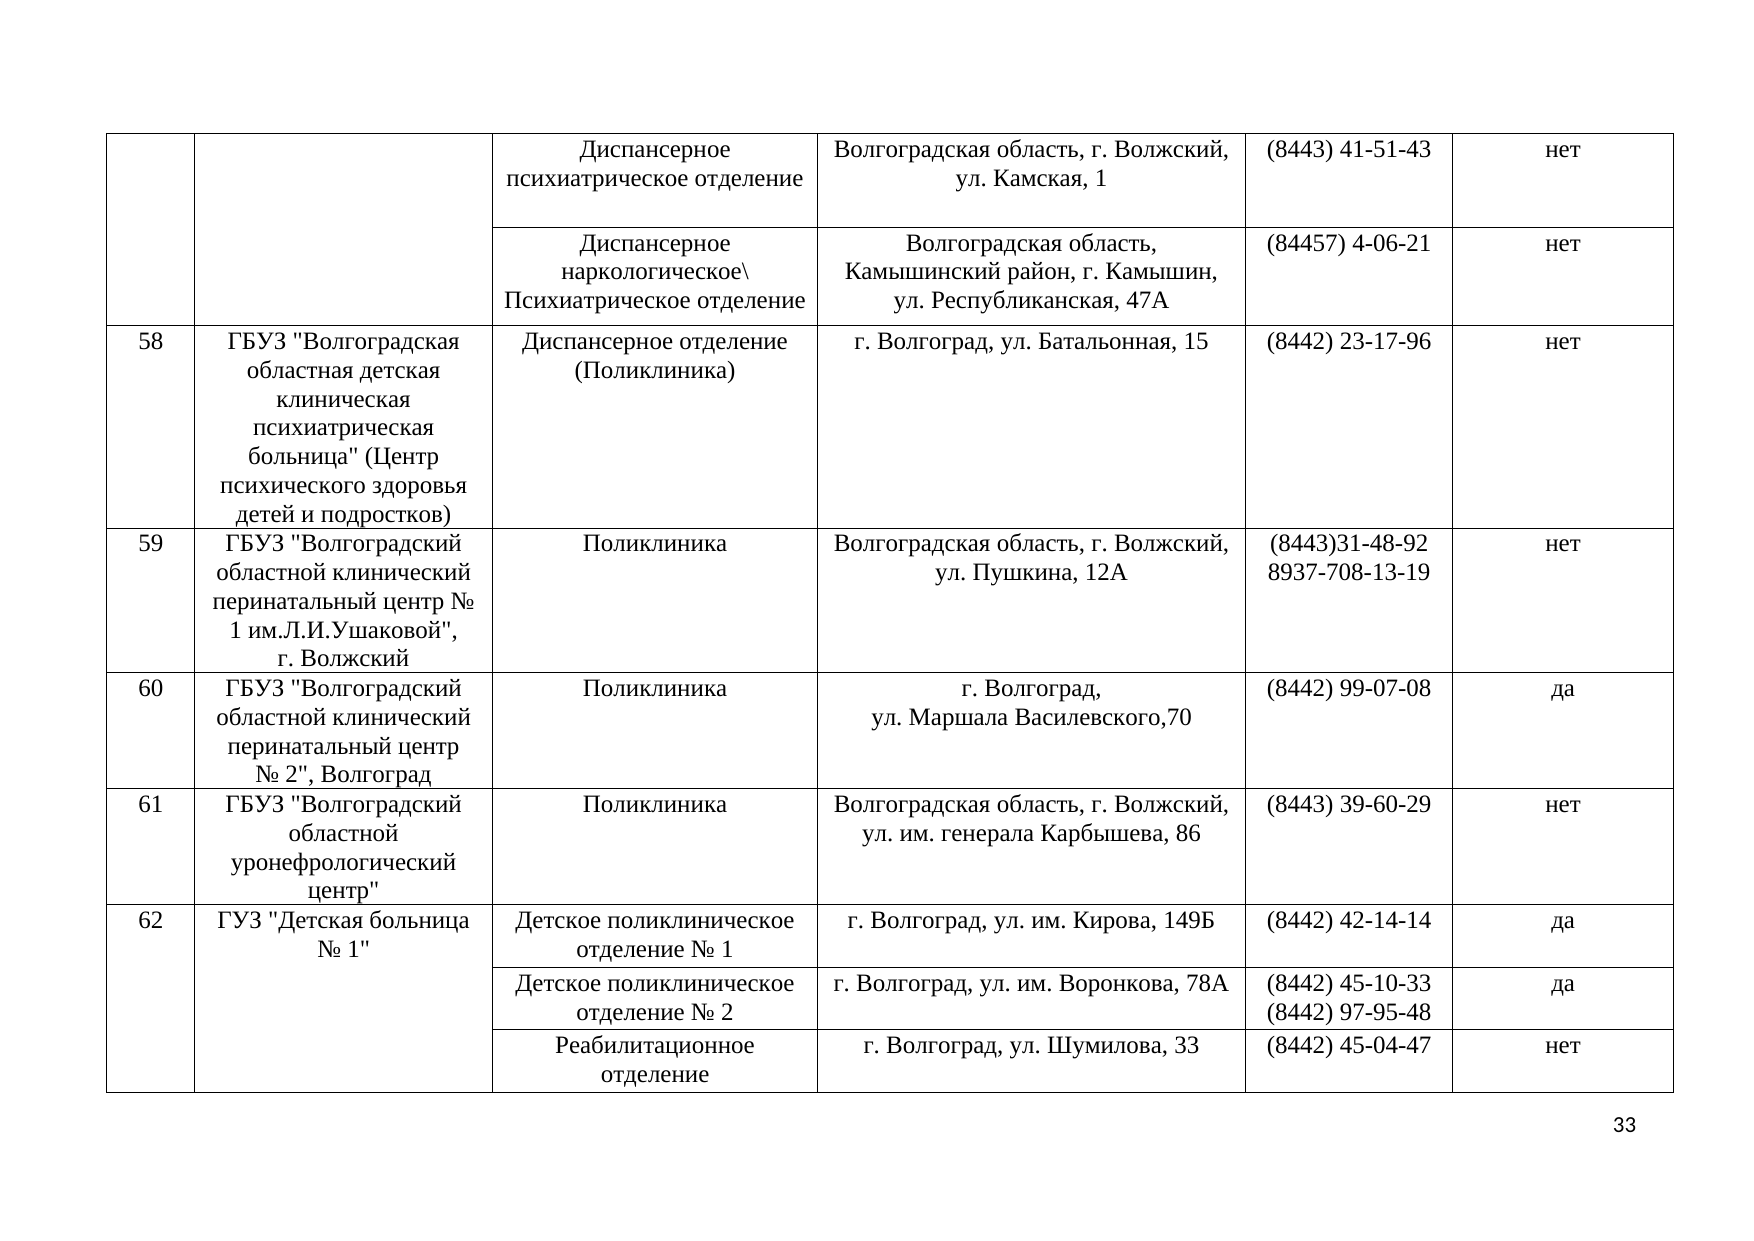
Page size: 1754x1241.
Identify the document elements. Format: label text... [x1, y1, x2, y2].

table_cell Диспансерное наркологическое\Психиатрическое отделение [493, 228, 817, 325]
table_cell 62 [107, 905, 194, 1092]
table_cell (8443) 39-60-29 [1246, 789, 1452, 904]
table_cell Детское поликлиническое отделение № 2 [493, 968, 817, 1029]
table_cell (8442) 23-17-96 [1246, 326, 1452, 527]
table_cell (8442) 42-14-14 [1246, 905, 1452, 967]
table_cell (8442) 45-10-33 (8442) 97-95-48 [1246, 968, 1452, 1029]
table_cell нет [1453, 326, 1673, 527]
table_cell (84457) 4-06-21 [1246, 228, 1452, 325]
table_cell да [1453, 673, 1673, 788]
table_cell нет [1453, 529, 1673, 672]
table_cell 58 [107, 326, 194, 527]
table_cell 60 [107, 673, 194, 788]
table_cell (8443)31-48-92 8937-708-13-19 [1246, 529, 1452, 672]
table_cell Волгоградская область, г. Волжский, ул. Камская, 1 [818, 134, 1245, 227]
table_cell г. Волгоград, ул. Батальонная, 15 [818, 326, 1245, 527]
table_cell Поликлиника [493, 673, 817, 788]
table_cell Волгоградская область, г. Волжский, ул. им. генерала Карбышева, 86 [818, 789, 1245, 904]
table_cell 61 [107, 789, 194, 904]
table_cell г. Волгоград, ул. им. Воронкова, 78А [818, 968, 1245, 1029]
table_cell Волгоградская область, г. Волжский, ул. Пушкина, 12А [818, 529, 1245, 672]
table_cell ГБУЗ "Волгоградский областной клинический перинатальный центр № 2", Волгоград [195, 673, 492, 788]
table_cell да [1453, 905, 1673, 967]
table_cell Поликлиника [493, 789, 817, 904]
table_cell нет [1453, 1030, 1673, 1092]
table_cell нет [1453, 228, 1673, 325]
table_cell г. Волгоград, ул. Маршала Василевского,70 [818, 673, 1245, 788]
table_cell ГУЗ "Детская больница № 1" [195, 905, 492, 1092]
table_cell г. Волгоград, ул. Шумилова, 33 [818, 1030, 1245, 1092]
table_cell ГБУЗ "Волгоградский областной клинический перинатальный центр № 1 им.Л.И.Ушаковой", г. Волжский [195, 529, 492, 672]
table_cell (8442) 99-07-08 [1246, 673, 1452, 788]
table_cell нет [1453, 789, 1673, 904]
table_cell да [1453, 968, 1673, 1029]
table_cell Поликлиника [493, 529, 817, 672]
table_cell Диспансерное психиатрическое отделение [493, 134, 817, 227]
table_cell нет [1453, 134, 1673, 227]
table_cell Диспансерное отделение (Поликлиника) [493, 326, 817, 527]
table_cell Реабилитационное отделение [493, 1030, 817, 1092]
table_cell ГБУЗ "Волгоградский областной уронефрологический центр" [195, 789, 492, 904]
table_cell г. Волгоград, ул. им. Кирова, 149Б [818, 905, 1245, 967]
table_cell Детское поликлиническое отделение № 1 [493, 905, 817, 967]
table_cell Волгоградская область, Камышинский район, г. Камышин, ул. Республиканская, 47А [818, 228, 1245, 325]
table_cell (8442) 45-04-47 [1246, 1030, 1452, 1092]
table_cell 59 [107, 529, 194, 672]
table_cell (8443) 41-51-43 [1246, 134, 1452, 227]
table_cell ГБУЗ "Волгоградская областная детская клиническая психиатрическая больница" (Центр психического здоровья детей и подростков) [195, 326, 492, 527]
